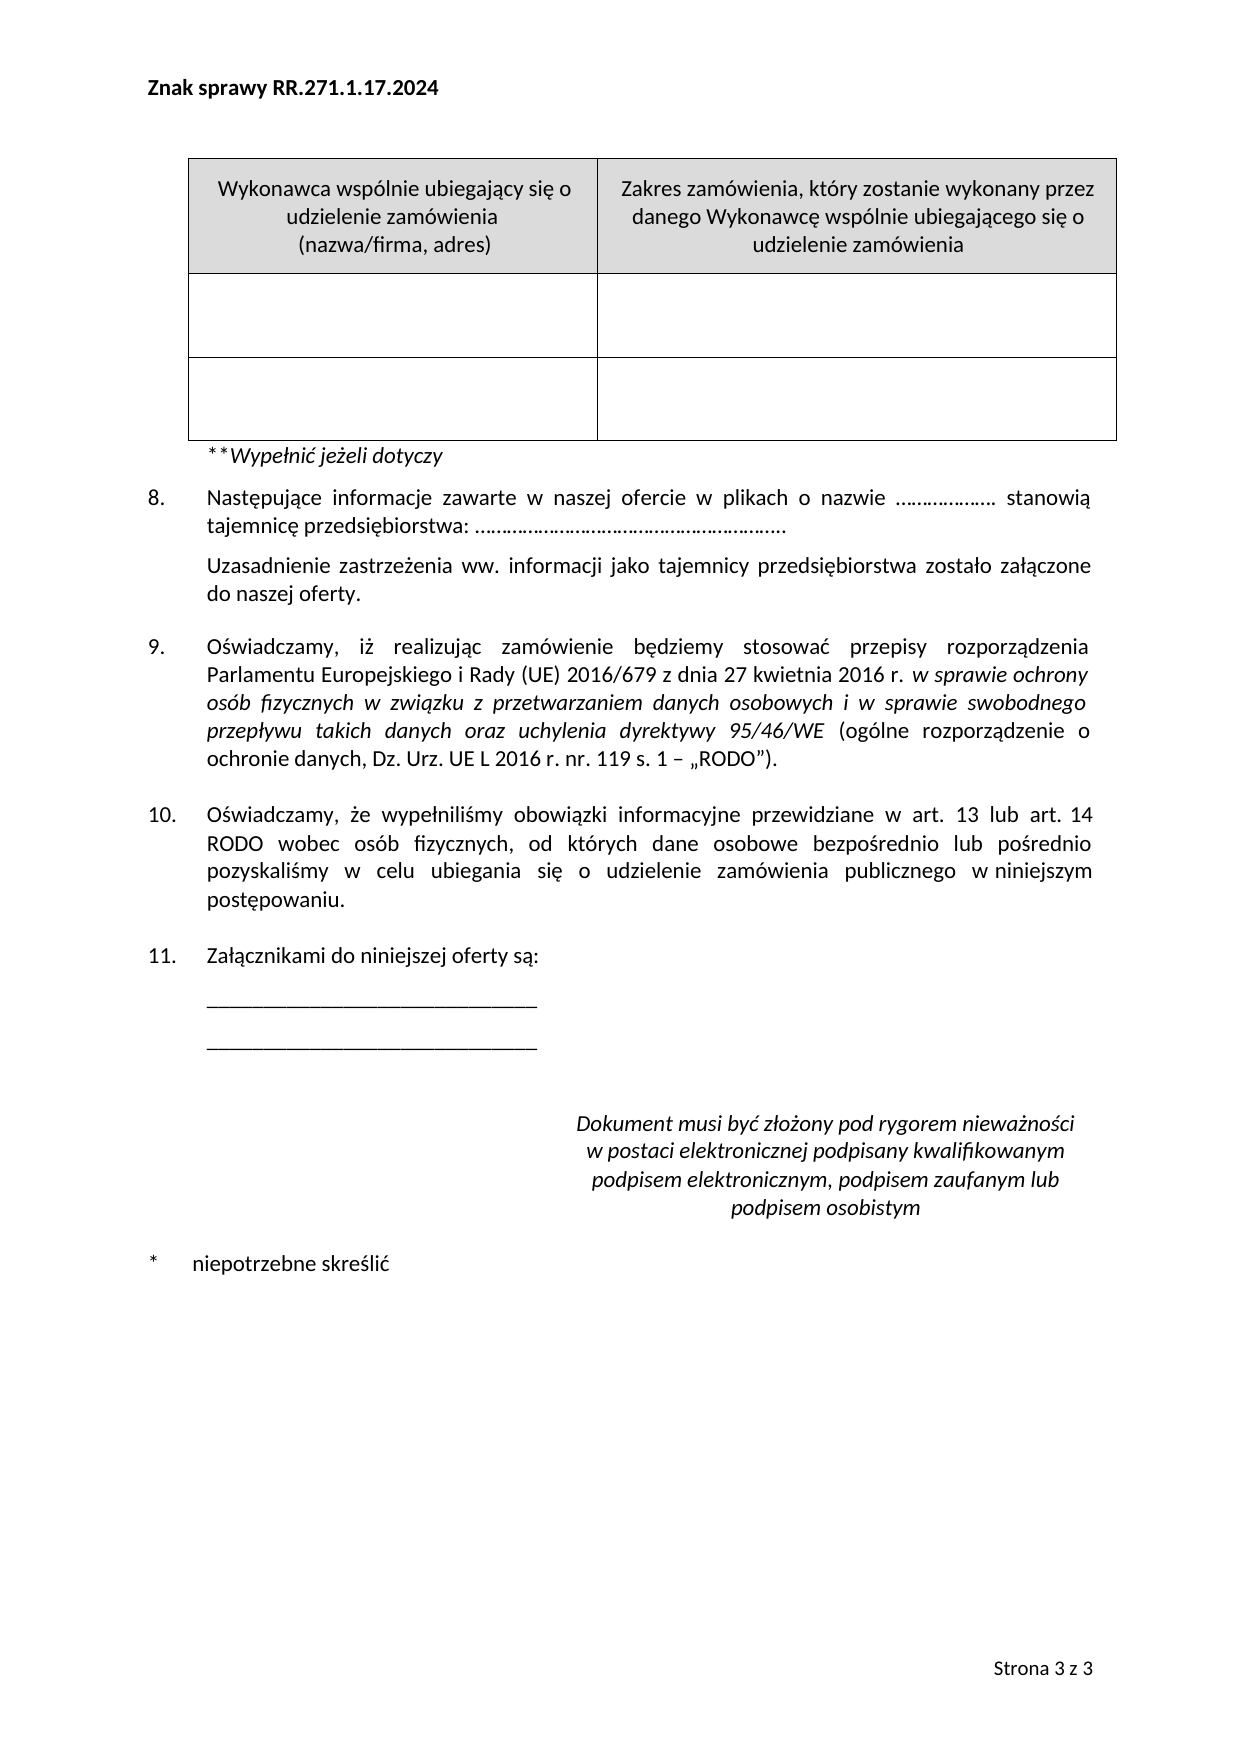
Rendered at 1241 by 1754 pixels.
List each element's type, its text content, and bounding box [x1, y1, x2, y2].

text Dokument musi być złożony pod rygorem nieważności [561, 1109, 1093, 1137]
list Oświadczamy, iż realizując zamówienie będziemy stosować przepisy rozporządzenia Parlamentu Europejskiego i Rady (UE) 2016/679 z dnia 27 kwietnia 2016 r. w sprawie ochrony osób fizycznych w związku z przetwarzaniem danych osobowych i w sprawie swobodnego przepływu takich danych oraz uchylenia dyrektywy 95/46/WE (ogólne rozporządzenie o ochronie danych, Dz. Urz. UE L 2016 r. nr. 119 s. 1 – „RODO”). [148, 632, 1090, 773]
table_cell [598, 274, 1116, 357]
text **Wypełnić jeżeli dotyczy [148, 441, 1093, 469]
text Uzasadnienie zastrzeżenia ww. informacji jako tajemnicy przedsiębiorstwa zostało załączone do naszej oferty. [207, 551, 1093, 607]
text * niepotrzebne skreślić [148, 1249, 1093, 1277]
text _____________________________ [207, 1025, 1093, 1053]
table_cell [598, 358, 1116, 440]
list Załącznikami do niniejszej oferty są: [148, 941, 1090, 969]
table_cell [189, 274, 597, 357]
text _____________________________ [207, 983, 1093, 1011]
list Oświadczamy, że wypełniliśmy obowiązki informacyjne przewidziane w art. 13 lub art. 14 RODO wobec osób fizycznych, od których dane osobowe bezpośrednio lub pośrednio pozyskaliśmy w celu ubiegania się o udzielenie zamówienia publicznego w niniejszym postępowaniu. [148, 801, 1093, 913]
table_header Wykonawca wspólnie ubiegający się o udzielenie zamówienia (nazwa/firma, adres) [189, 159, 597, 273]
table_header Zakres zamówienia, który zostanie wykonany przez danego Wykonawcę wspólnie ubiegającego się o udzielenie zamówienia [598, 159, 1116, 273]
text w postaci elektronicznej podpisany kwalifikowanym podpisem elektronicznym, podpisem zaufanym lub podpisem osobistym [561, 1137, 1093, 1221]
list Następujące informacje zawarte w naszej ofercie w plikach o nazwie ………………. stanowią tajemnicę przedsiębiorstwa: ………………………………………………….. [148, 483, 1093, 539]
table_cell [189, 358, 597, 440]
